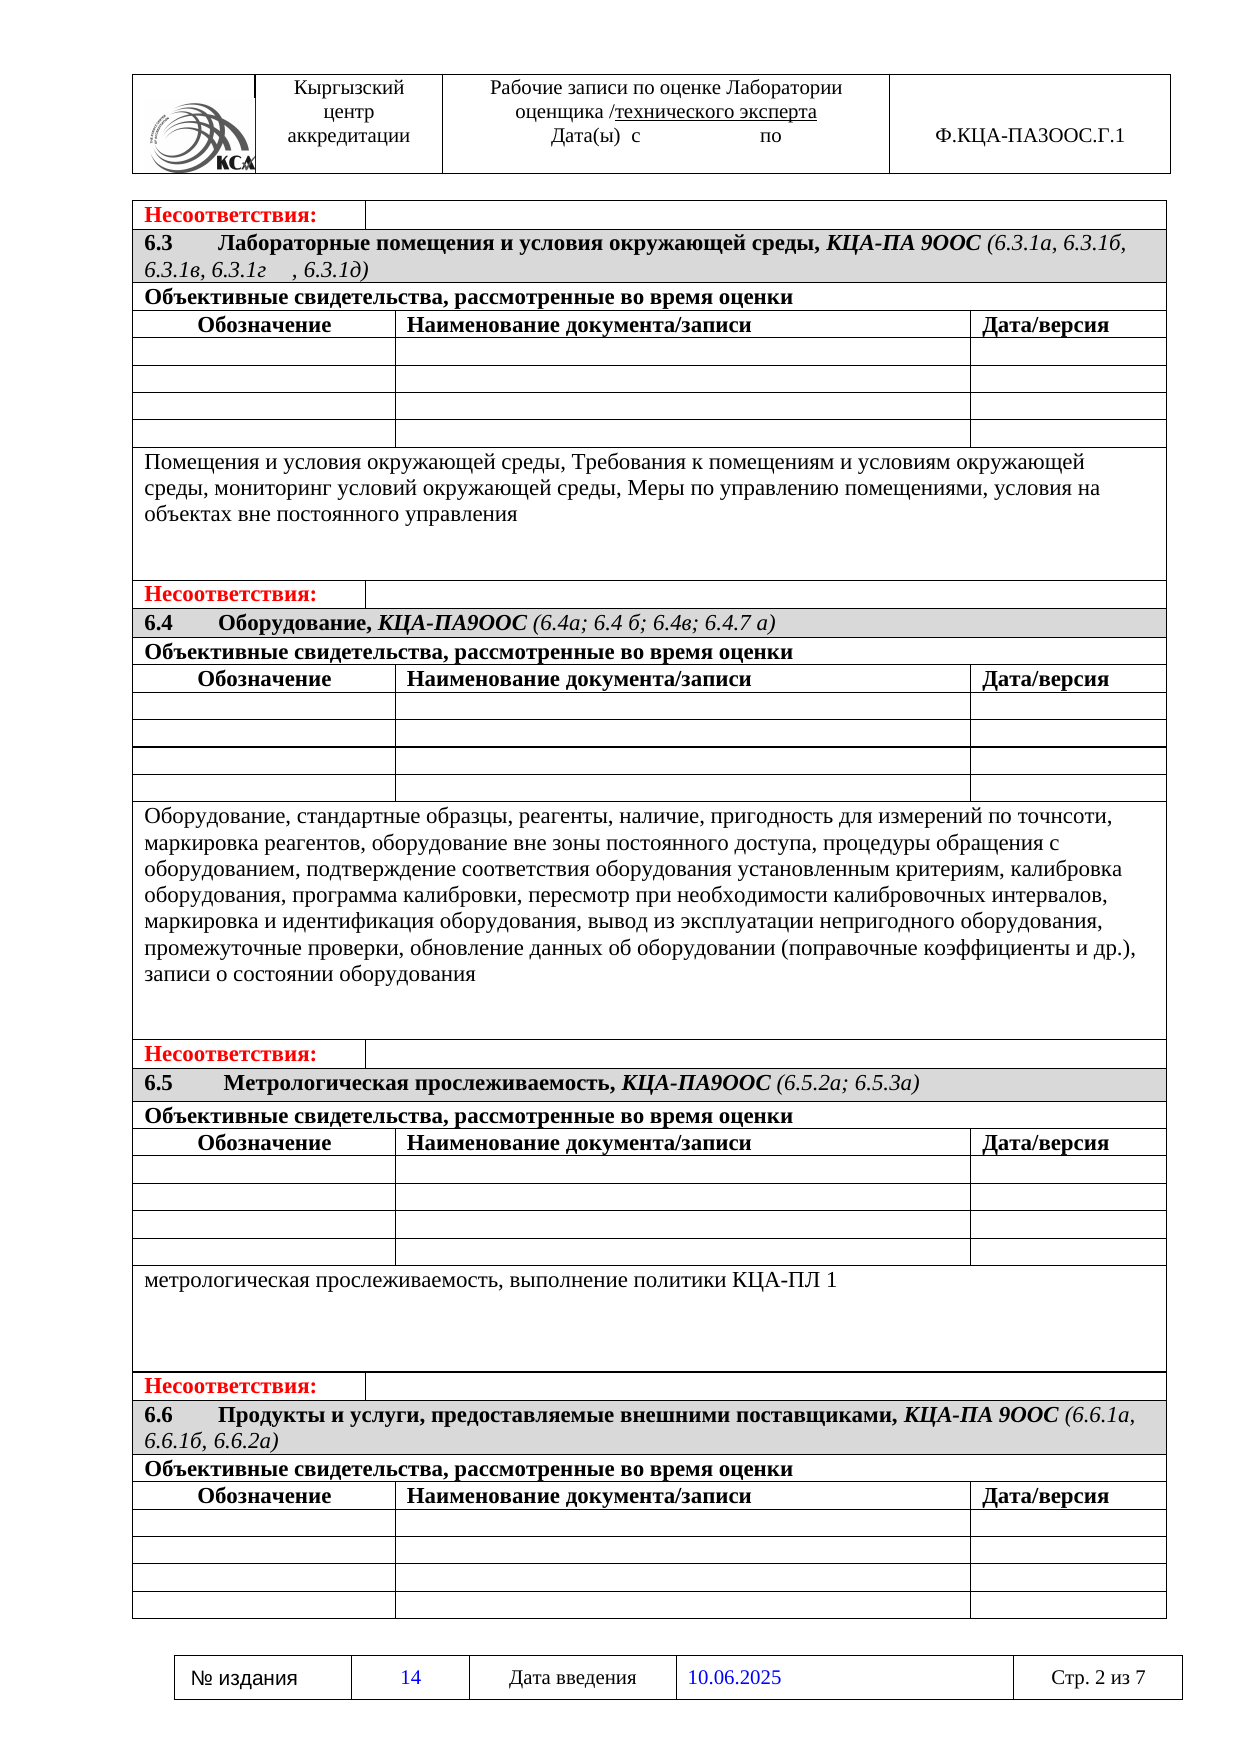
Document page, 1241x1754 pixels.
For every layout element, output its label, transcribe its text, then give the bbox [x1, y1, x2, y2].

table_cell Обозначение [133, 665, 395, 692]
table_cell [971, 420, 1166, 447]
table_cell [366, 201, 1166, 228]
table_cell [133, 338, 395, 364]
table_cell Обозначение [133, 1129, 395, 1155]
table_cell Дата/версия [971, 665, 1166, 692]
table_cell [396, 1211, 970, 1238]
table_cell [366, 1373, 1166, 1400]
table_cell Дата/версия [971, 311, 1166, 337]
table_cell [971, 1564, 1166, 1591]
table_cell [396, 1537, 970, 1563]
table_cell [971, 720, 1166, 746]
table_cell [133, 1239, 395, 1265]
table_cell [396, 1510, 970, 1536]
table_cell [133, 1564, 395, 1591]
table_cell Дата/версия [971, 1482, 1166, 1508]
table_cell Объективные свидетельства, рассмотренные во время оценки [133, 638, 1166, 664]
table_cell [971, 775, 1166, 801]
table_cell 6.4 Оборудование, КЦА-ПА9ООС (6.4a; 6.4 б; 6.4в; 6.4.7 а) [133, 609, 1166, 637]
table_cell Наименование документа/записи [396, 311, 970, 337]
table_cell [396, 693, 970, 719]
table_cell [971, 1156, 1166, 1183]
table_cell Наименование документа/записи [396, 1482, 970, 1508]
table_cell Объективные свидетельства, рассмотренные во время оценки [133, 1455, 1166, 1481]
table_cell Оборудование, стандартные образцы, реагенты, наличие, пригодность для измерений по точнсоти, маркировка реагентов, оборудование вне зоны постоянного доступа, процедуры обращения с оборудованием, подтверждение соответствия оборудования установленным критериям, калибровка оборудования, программа калибровки, пересмотр при необходимости калибровочных интервалов, маркировка и идентификация оборудования, вывод из эксплуатации непригодного оборудования, промежуточные проверки, обновление данных об оборудовании (поправочные коэффициенты и др.), записи о состоянии оборудования [133, 802, 1166, 1039]
table_cell Обозначение [133, 311, 395, 337]
table_cell [396, 1564, 970, 1591]
table_cell [971, 693, 1166, 719]
table_cell [366, 1040, 1166, 1068]
table_cell [133, 420, 395, 447]
table_cell Несоответствия: [133, 1373, 365, 1400]
table_cell [396, 748, 970, 774]
table_cell [133, 775, 395, 801]
table_cell [971, 366, 1166, 392]
table_cell Объективные свидетельства, рассмотренные во время оценки [133, 283, 1166, 310]
table_cell [971, 1211, 1166, 1238]
table_cell [133, 1211, 395, 1238]
table_cell Несоответствия: [133, 581, 365, 608]
table_cell [133, 1184, 395, 1210]
table_cell [396, 338, 970, 364]
table_cell Дата/версия [971, 1129, 1166, 1155]
table_cell [971, 1592, 1166, 1618]
table_cell [971, 338, 1166, 364]
table_cell [133, 720, 395, 746]
table_cell [133, 1592, 395, 1618]
table_cell 6.3 Лабораторные помещения и условия окружающей среды, КЦА-ПА 9ООС (6.3.1а, 6.3.1б, 6.3.1в, 6.3.1г , 6.3.1д) [133, 230, 1166, 282]
table_cell [133, 366, 395, 392]
table_cell [133, 1156, 395, 1183]
table_cell Обозначение [133, 1482, 395, 1508]
table_cell [396, 1156, 970, 1183]
picture [144, 98, 256, 173]
table_cell метрологическая прослеживаемость, выполнение политики КЦА-ПЛ 1 [133, 1266, 1166, 1371]
table_cell [971, 1537, 1166, 1563]
table_cell [396, 393, 970, 419]
table_cell [971, 1510, 1166, 1536]
table_cell Несоответствия: [133, 1040, 365, 1068]
table_cell Наименование документа/записи [396, 665, 970, 692]
table_cell [133, 748, 395, 774]
table_cell [366, 581, 1166, 608]
table_cell [971, 1239, 1166, 1265]
table_cell [396, 420, 970, 447]
table_cell Несоответствия: [133, 201, 365, 228]
table_cell 6.5 Метрологическая прослеживаемость, КЦА-ПА9ООС (6.5.2a; 6.5.3а) [133, 1069, 1166, 1101]
table_cell [133, 1510, 395, 1536]
table_cell Наименование документа/записи [396, 1129, 970, 1155]
table_cell 6.6 Продукты и услуги, предоставляемые внешними поставщиками, КЦА-ПА 9ООС (6.6.1a, 6.6.1б, 6.6.2а) [133, 1401, 1166, 1454]
table_cell [133, 693, 395, 719]
table_cell [396, 1184, 970, 1210]
table_cell [396, 1239, 970, 1265]
table_cell [971, 393, 1166, 419]
table_cell [133, 1537, 395, 1563]
table_cell [396, 1592, 970, 1618]
table_cell Объективные свидетельства, рассмотренные во время оценки [133, 1102, 1166, 1128]
table_cell [396, 366, 970, 392]
table_cell [396, 720, 970, 746]
table_cell [971, 748, 1166, 774]
table_cell [396, 775, 970, 801]
table_cell Помещения и условия окружающей среды, Требования к помещениям и условиям окружающей среды, мониторинг условий окружающей среды, Меры по управлению помещениями, условия на объектах вне постоянного управления [133, 448, 1166, 579]
table_cell [971, 1184, 1166, 1210]
table_cell [133, 393, 395, 419]
